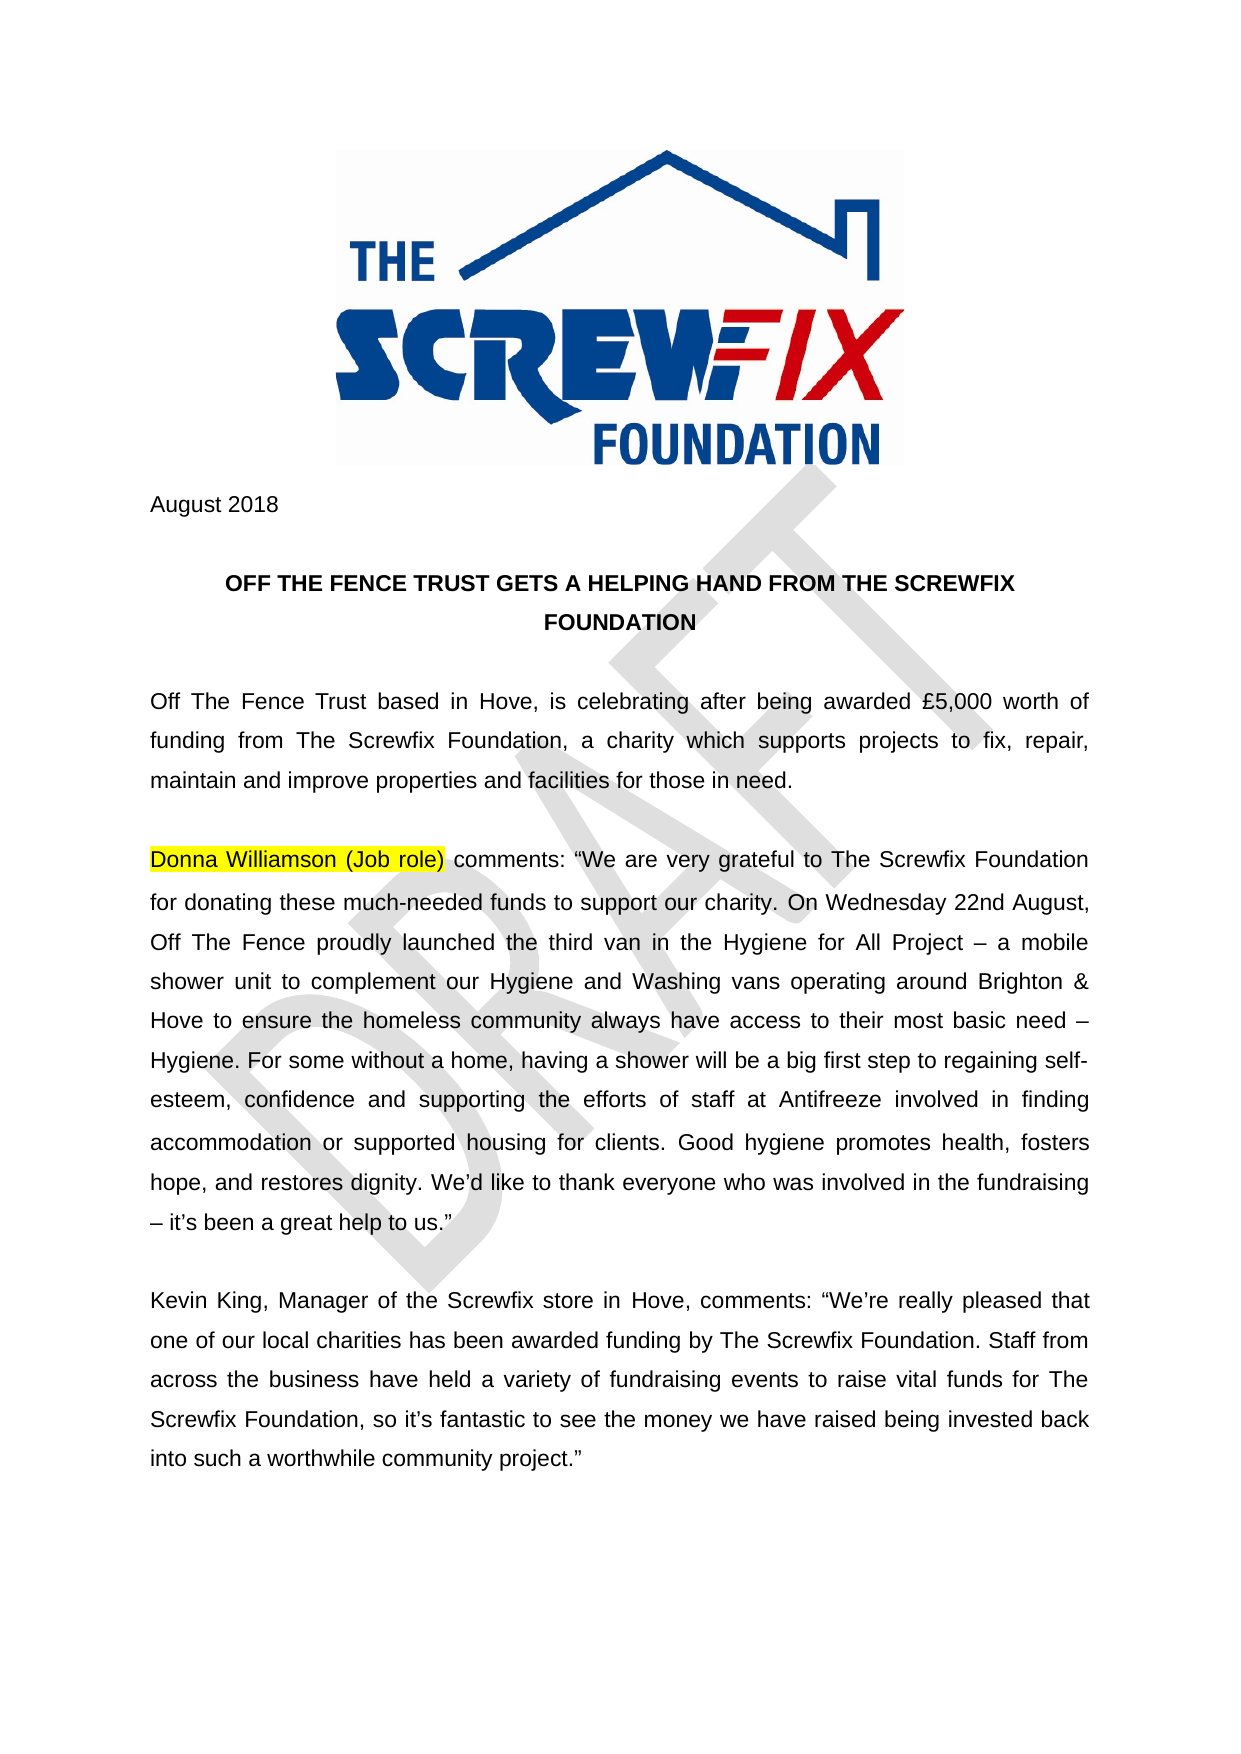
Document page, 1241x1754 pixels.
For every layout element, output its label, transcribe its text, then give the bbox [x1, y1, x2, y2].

text OFF THE FENCE TRUST GETS A HELPING HAND FROM THE SCREWFIX FOUNDATION [150, 569, 1090, 635]
text Donna Williamson (Job role) comments: “We are very grateful to The Screwfix Foundation for donating these much-needed funds to support our charity. On Wednesday 22nd August, Off The Fence proudly launched the third van in the Hygiene for All Project – a mobile shower unit to complement our Hygiene and Washing vans operating around Brighton & Hove to ensure the homeless community always have access to their most basic need – Hygiene. For some without a home, having a shower will be a big first step to regaining self-esteem, confidence and supporting the efforts of staff at Antifreeze involved in finding accommodation or supported housing for clients. Good hygiene promotes health, fosters hope, and restores dignity. We’d like to thank everyone who was involved in the fundraising – it’s been a great help to us.” [150, 846, 1090, 1235]
text August 2018 [150, 491, 1090, 517]
picture [335, 150, 905, 465]
text Kevin King, Manager of the Screwfix store in Hove, comments: “We’re really pleased that one of our local charities has been awarded funding by The Screwfix Foundation. Staff from across the business have held a variety of fundraising events to raise vital funds for The Screwfix Foundation, so it’s fantastic to see the money we have raised being invested back into such a worthwhile community project.” [150, 1287, 1090, 1472]
text Off The Fence Trust based in Hove, is celebrating after being awarded £5,000 worth of funding from The Screwfix Foundation, a charity which supports projects to fix, repair, maintain and improve properties and facilities for those in need. [150, 688, 1090, 793]
